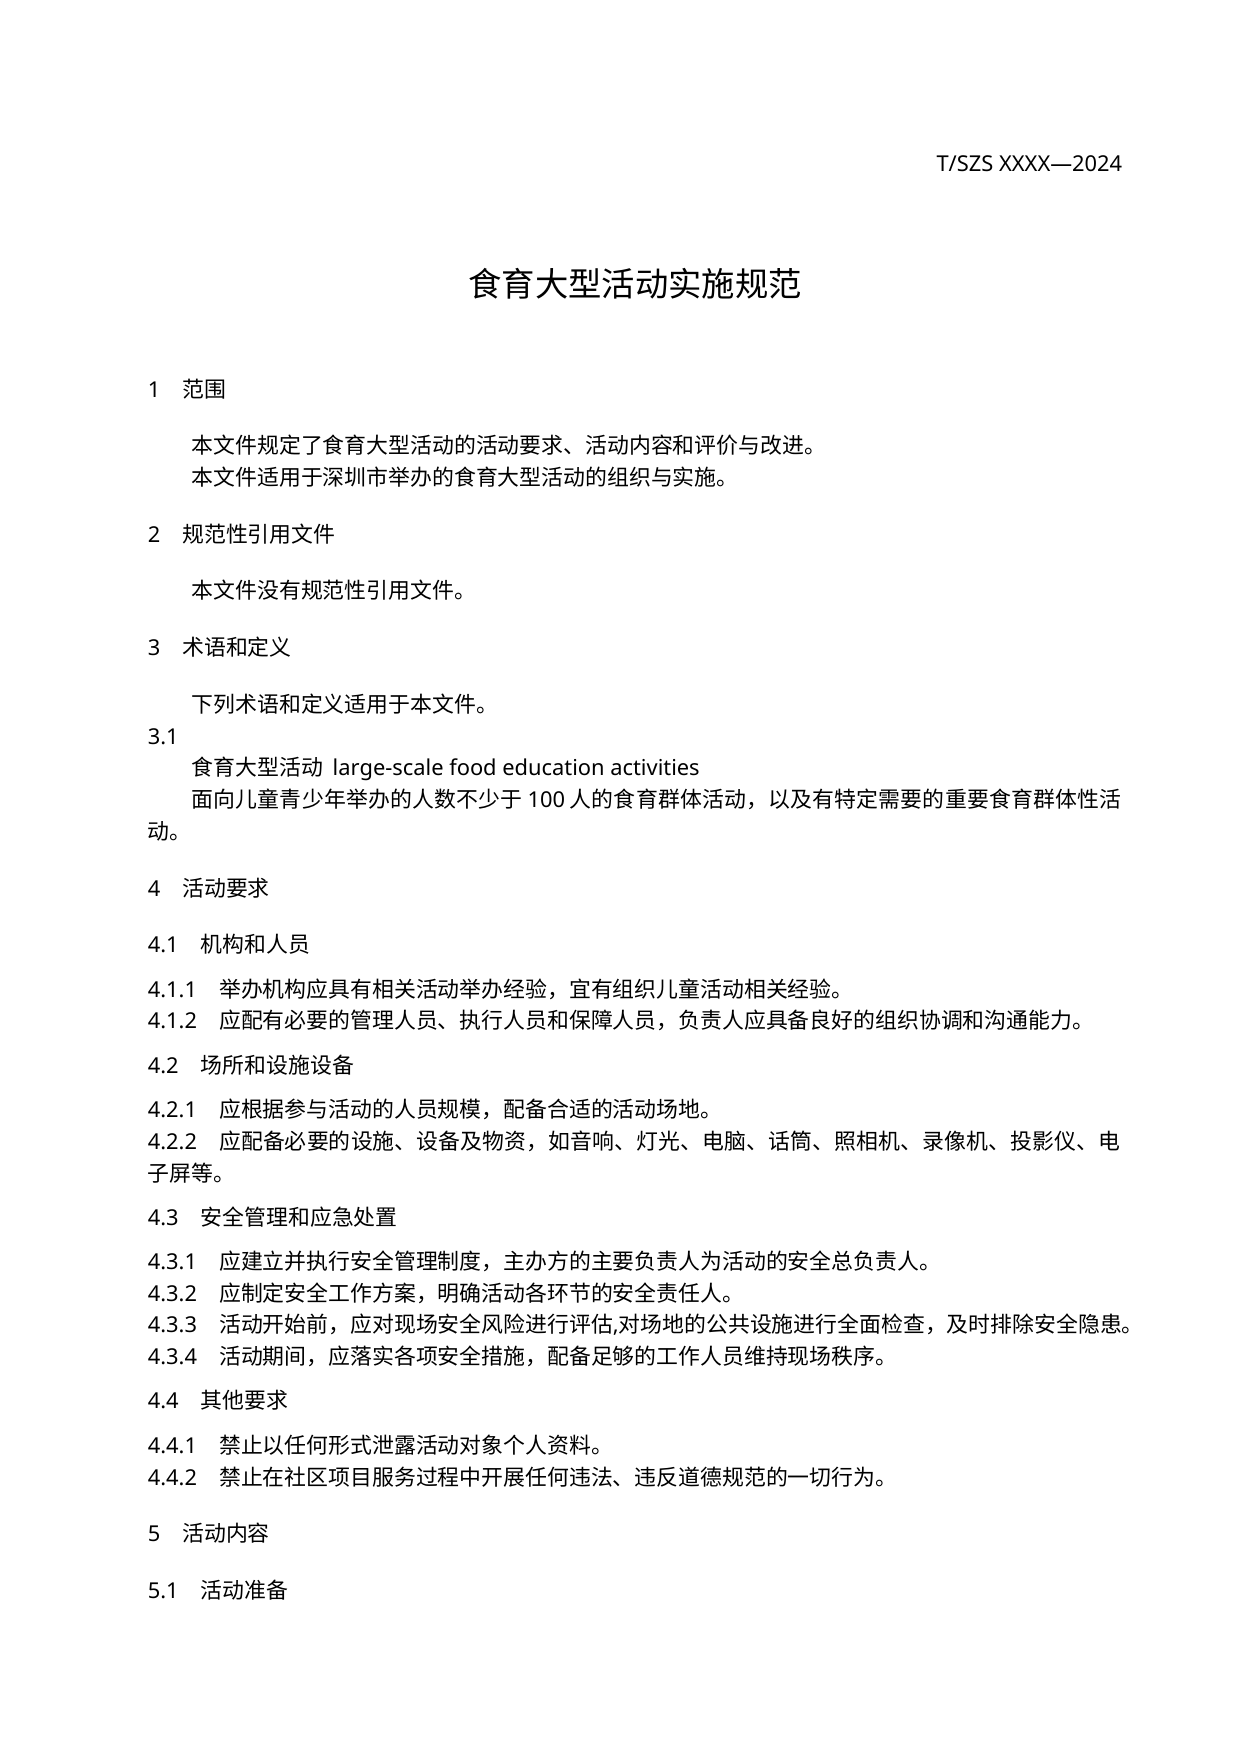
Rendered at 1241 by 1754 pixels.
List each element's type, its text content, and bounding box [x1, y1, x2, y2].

text 术语和定义 [148, 630, 1122, 662]
text 活动要求 [148, 871, 1122, 902]
list 应建立并执行安全管理制度，主办方的主要负责人为活动的安全总负责人。 [148, 1244, 1122, 1276]
list 机构和人员 [148, 927, 1122, 959]
list 安全管理和应急处置 [148, 1200, 1122, 1231]
list 应配备必要的设施、设备及物资，如音响、灯光、电脑、话筒、照相机、录像机、投影仪、电子屏等。 [148, 1124, 1122, 1187]
list 举办机构应具有相关活动举办经验，宜有组织儿童活动相关经验。 [148, 972, 1122, 1003]
list 其他要求 [148, 1383, 1122, 1415]
list 应制定安全工作方案，明确活动各环节的安全责任人。 [148, 1276, 1122, 1307]
text 本文件适用于深圳市举办的食育大型活动的组织与实施。 [148, 460, 1122, 492]
list 食育大型活动 large-scale food education activities [191, 750, 1122, 782]
text 规范性引用文件 [148, 517, 1122, 548]
list 禁止在社区项目服务过程中开展任何违法、违反道德规范的一切行为。 [148, 1459, 1122, 1491]
list 应配有必要的管理人员、执行人员和保障人员，负责人应具备良好的组织协调和沟通能力。 [148, 1003, 1122, 1035]
list 场所和设施设备 [148, 1048, 1122, 1079]
list 禁止以任何形式泄露活动对象个人资料。 [148, 1428, 1122, 1459]
text 本文件规定了食育大型活动的活动要求、活动内容和评价与改进。 [148, 428, 1122, 460]
text 范围 [148, 372, 1122, 403]
text 活动内容 [148, 1516, 1122, 1548]
list 活动期间，应落实各项安全措施，配备足够的工作人员维持现场秩序。 [148, 1339, 1122, 1371]
list 应根据参与活动的人员规模，配备合适的活动场地。 [148, 1092, 1122, 1124]
text 面向儿童青少年举办的人数不少于100人的食育群体活动，以及有特定需要的重要食育群体性活动。 [148, 782, 1122, 846]
list 活动开始前，应对现场安全风险进行评估,对场地的公共设施进行全面检查，及时排除安全隐患。 [148, 1307, 1122, 1339]
list 活动准备 [148, 1573, 1122, 1605]
